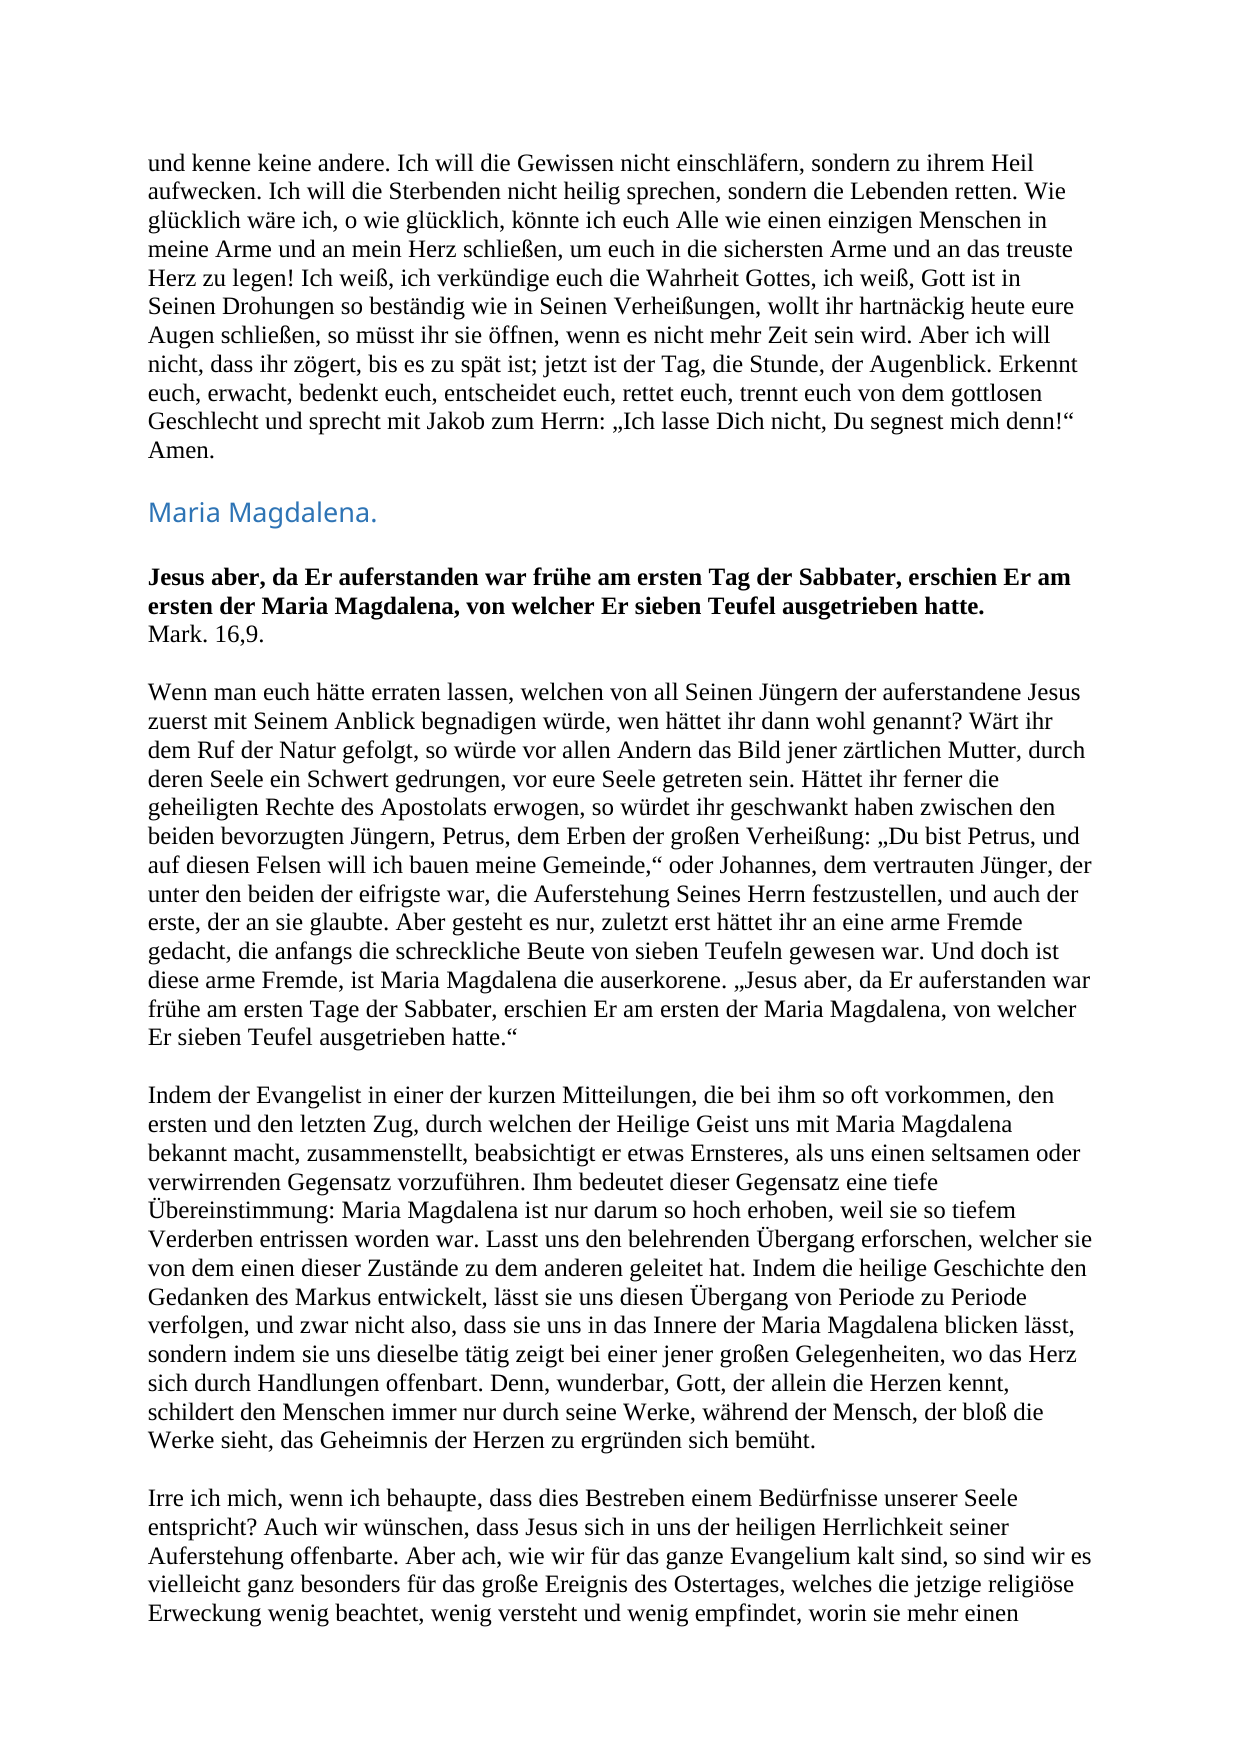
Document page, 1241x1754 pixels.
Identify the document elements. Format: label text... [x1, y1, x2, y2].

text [148, 1483, 1093, 1627]
subtitle Maria Magdalena. [148, 493, 1093, 530]
text Jesus aber, da Er auferstanden war frühe am ersten Tag der Sabbater, erschien Er am ersten der Maria Magdalena, von welcher Er sieben Teufel ausgetrieben hatte. Mark. 16,9. [148, 562, 1093, 648]
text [148, 148, 1093, 464]
text Wenn man euch hätte erraten lassen, welchen von all Seinen Jüngern der auferstandene Jesus zuerst mit Seinem Anblick begnadigen würde, wen hättet ihr dann wohl genannt? Wärt ihr dem Ruf der Natur gefolgt, so würde vor allen Andern das Bild jener zärtlichen Mutter, durch deren Seele ein Schwert gedrungen, vor eure Seele getreten sein. Hättet ihr ferner die geheiligten Rechte des Apostolats erwogen, so würdet ihr geschwankt haben zwischen den beiden bevorzugten Jüngern, Petrus, dem Erben der großen Verheißung: „Du bist Petrus, und auf diesen Felsen will ich bauen meine Gemeinde,“ oder Johannes, dem vertrauten Jünger, der unter den beiden der eifrigste war, die Auferstehung Seines Herrn festzustellen, und auch der erste, der an sie glaubte. Aber gesteht es nur, zuletzt erst hättet ihr an eine arme Fremde gedacht, die anfangs die schreckliche Beute von sieben Teufeln gewesen war. Und doch ist diese arme Fremde, ist Maria Magdalena die auserkorene. „Jesus aber, da Er auferstanden war frühe am ersten Tage der Sabbater, erschien Er am ersten der Maria Magdalena, von welcher Er sieben Teufel ausgetrieben hatte.“ [148, 677, 1093, 1051]
text Indem der Evangelist in einer der kurzen Mitteilungen, die bei ihm so oft vorkommen, den ersten und den letzten Zug, durch welchen der Heilige Geist uns mit Maria Magdalena bekannt macht, zusammenstellt, beabsichtigt er etwas Ernsteres, als uns einen seltsamen oder verwirrenden Gegensatz vorzuführen. Ihm bedeutet dieser Gegensatz eine tiefe Übereinstimmung: Maria Magdalena ist nur darum so hoch erhoben, weil sie so tiefem Verderben entrissen worden war. Lasst uns den belehrenden Übergang erforschen, welcher sie von dem einen dieser Zustände zu dem anderen geleitet hat. Indem die heilige Geschichte den Gedanken des Markus entwickelt, lässt sie uns diesen Übergang von Periode zu Periode verfolgen, und zwar nicht also, dass sie uns in das Innere der Maria Magdalena blicken lässt, sondern indem sie uns dieselbe tätig zeigt bei einer jener großen Gelegenheiten, wo das Herz sich durch Handlungen offenbart. Denn, wunderbar, Gott, der allein die Herzen kennt, schildert den Menschen immer nur durch seine Werke, während der Mensch, der bloß die Werke sieht, das Geheimnis der Herzen zu ergründen sich bemüht. [148, 1080, 1093, 1454]
